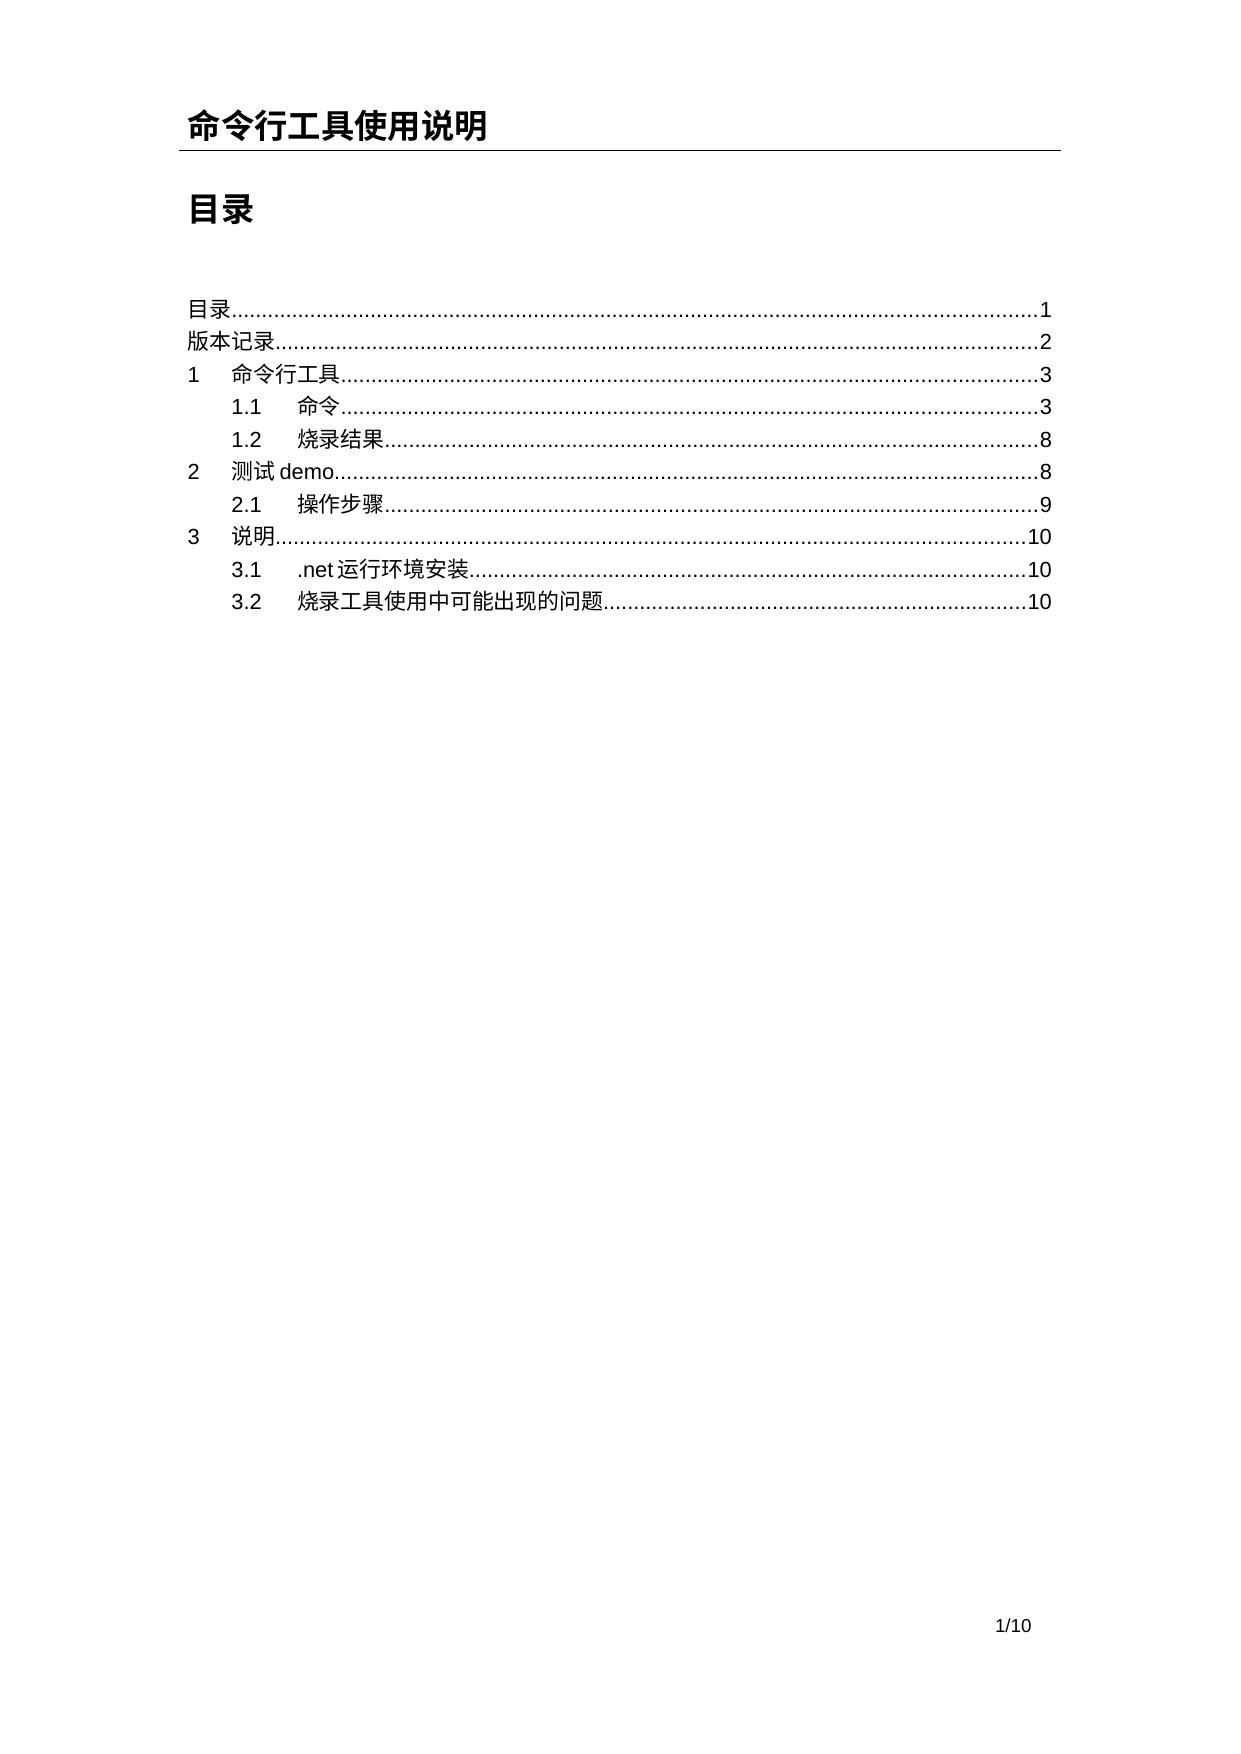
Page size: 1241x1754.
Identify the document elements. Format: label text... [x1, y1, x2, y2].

subtitle 目录 [187, 175, 1053, 240]
